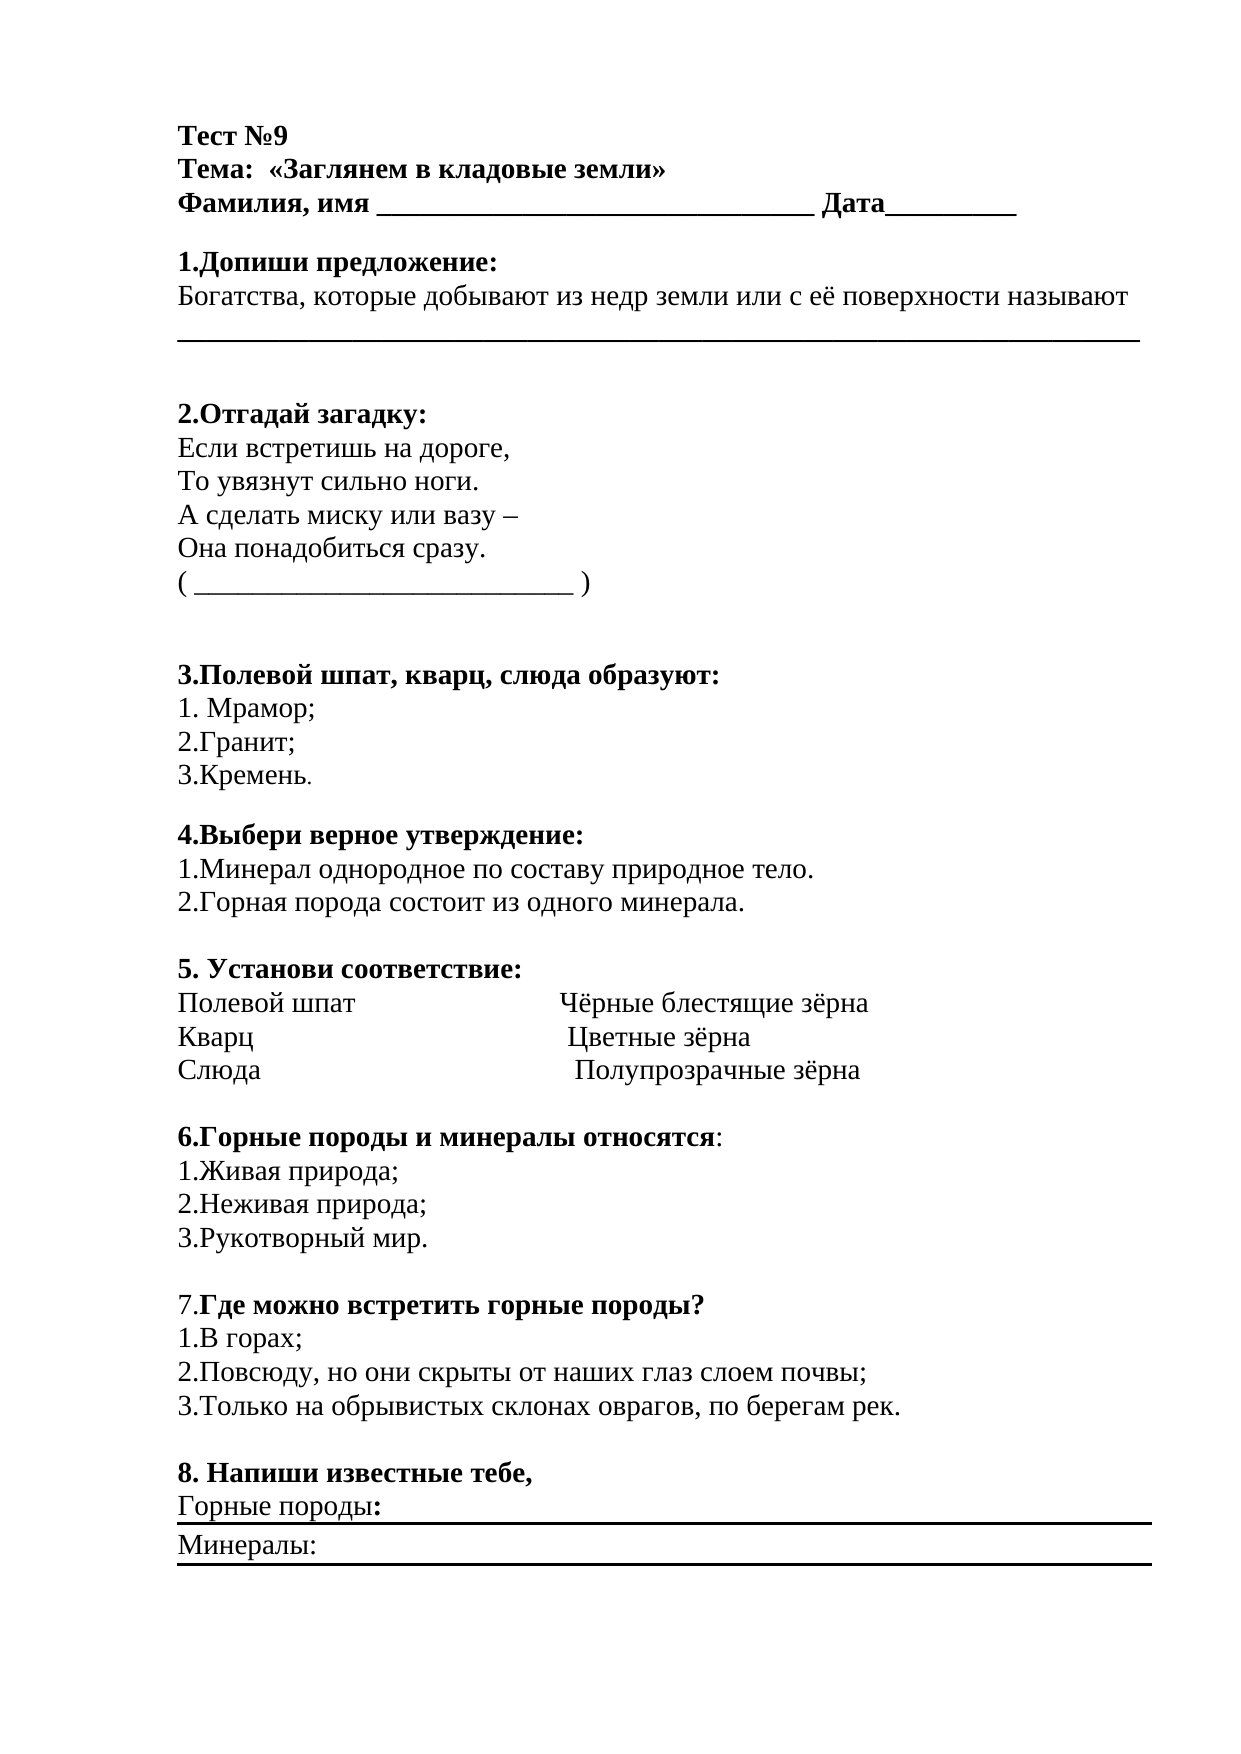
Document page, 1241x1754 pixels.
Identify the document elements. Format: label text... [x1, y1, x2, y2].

text 4.Выбери верное утверждение: [177, 817, 1152, 851]
text Слюда Полупрозрачные зёрна [177, 1052, 1152, 1086]
text Фамилия, имя ______________________________ Дата_________ [177, 185, 1152, 219]
text Тест №9 [177, 118, 1152, 152]
text Кварц Цветные зёрна [177, 1019, 1152, 1052]
text 3.Только на обрывистых склонах оврагов, по берегам рек. [177, 1388, 1152, 1421]
text 7.Где можно встретить горные породы? [177, 1287, 1152, 1321]
text Полевой шпат Чёрные блестящие зёрна [177, 985, 1152, 1019]
text 2.Отгадай загадку: [177, 396, 1152, 430]
text Богатства, которые добывают из недр земли или с её поверхности называют __________________________________________________________________ [177, 278, 1152, 345]
text 2.Повсюду, но они скрыты от наших глаз слоем почвы; [177, 1354, 1152, 1388]
text 1.Допиши предложение: [177, 244, 1152, 278]
text 3.Полевой шпат, кварц, слюда образуют: [177, 657, 1152, 690]
text Она понадобиться сразу. [177, 530, 1152, 564]
text 2.Неживая природа; [177, 1186, 1152, 1220]
text 3.Рукотворный мир. [177, 1220, 1152, 1253]
text 6.Горные породы и минералы относятся: [177, 1119, 1152, 1153]
text Если встретишь на дороге, [177, 430, 1152, 463]
text А сделать миску или вазу – [177, 497, 1152, 530]
text 1.Минерал однородное по составу природное тело. [177, 851, 1152, 884]
text ( __________________________ ) [177, 564, 1152, 597]
text 3.Кремень. [177, 757, 1152, 791]
text 1.В горах; [177, 1321, 1152, 1354]
text 2.Горная порода состоит из одного минерала. [177, 884, 1152, 918]
text 5. Установи соответствие: [177, 952, 1152, 985]
text 2.Гранит; [177, 724, 1152, 757]
text То увязнут сильно ноги. [177, 463, 1152, 497]
text 1. Мрамор; [177, 690, 1152, 724]
text 1.Живая природа; [177, 1153, 1152, 1186]
text Горные породы: [177, 1488, 1152, 1522]
text 8. Напиши известные тебе, [177, 1455, 1152, 1488]
text Минералы: [177, 1525, 1152, 1563]
text Тема: «Заглянем в кладовые земли» [177, 152, 1152, 185]
